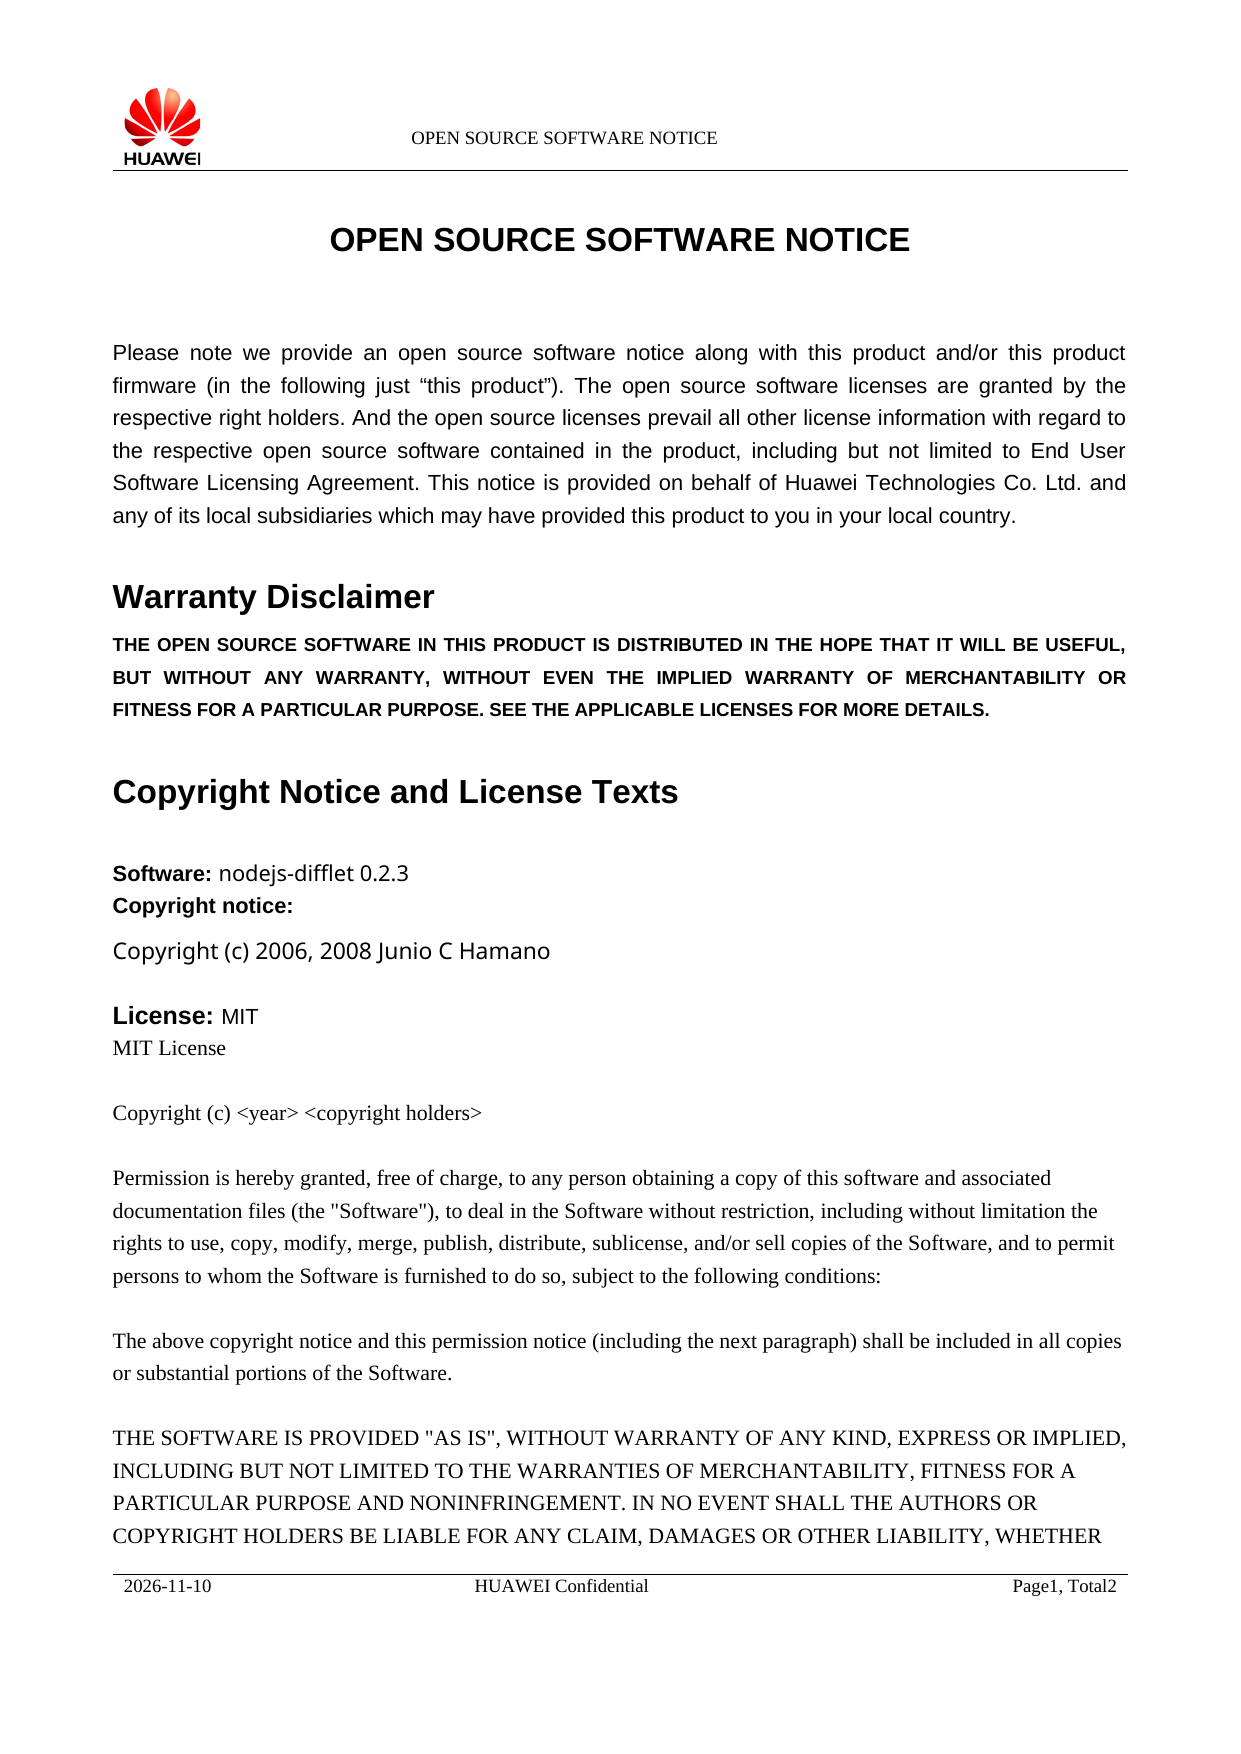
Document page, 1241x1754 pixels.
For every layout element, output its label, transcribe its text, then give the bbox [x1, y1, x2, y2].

picture [124, 88, 201, 165]
text License: MIT [112, 999, 1128, 1031]
text The open source software in this product is distributed in the hope that it will be useful, but WITHOUT ANY WARRANTY, without even the implied warranty of MERCHANTABILITY or FITNESS FOR A PARTICULAR PURPOSE. See the applicable licenses for more details. [112, 629, 1128, 726]
text Warranty Disclaimer [112, 564, 1128, 629]
text Copyright notice: [112, 889, 1128, 921]
text Copyright (c) 2006, 2008 Junio C Hamano [112, 934, 1128, 999]
text Copyright Notice and License Texts [112, 759, 1128, 824]
text OPEN SOURCE SOFTWARE NOTICE [112, 206, 1128, 271]
text Please note we provide an open source software notice along with this product and/or this product firmware (in the following just “this product”). The open source software licenses are granted by the respective right holders. And the open source licenses prevail all other license information with regard to the respective open source software contained in the product, including but not limited to End User Software Licensing Agreement. This notice is provided on behalf of Huawei Technologies Co. Ltd. and any of its local subsidiaries which may have provided this product to you in your local country. [112, 336, 1128, 531]
title Software: nodejs-difflet 0.2.3 [112, 856, 1128, 889]
